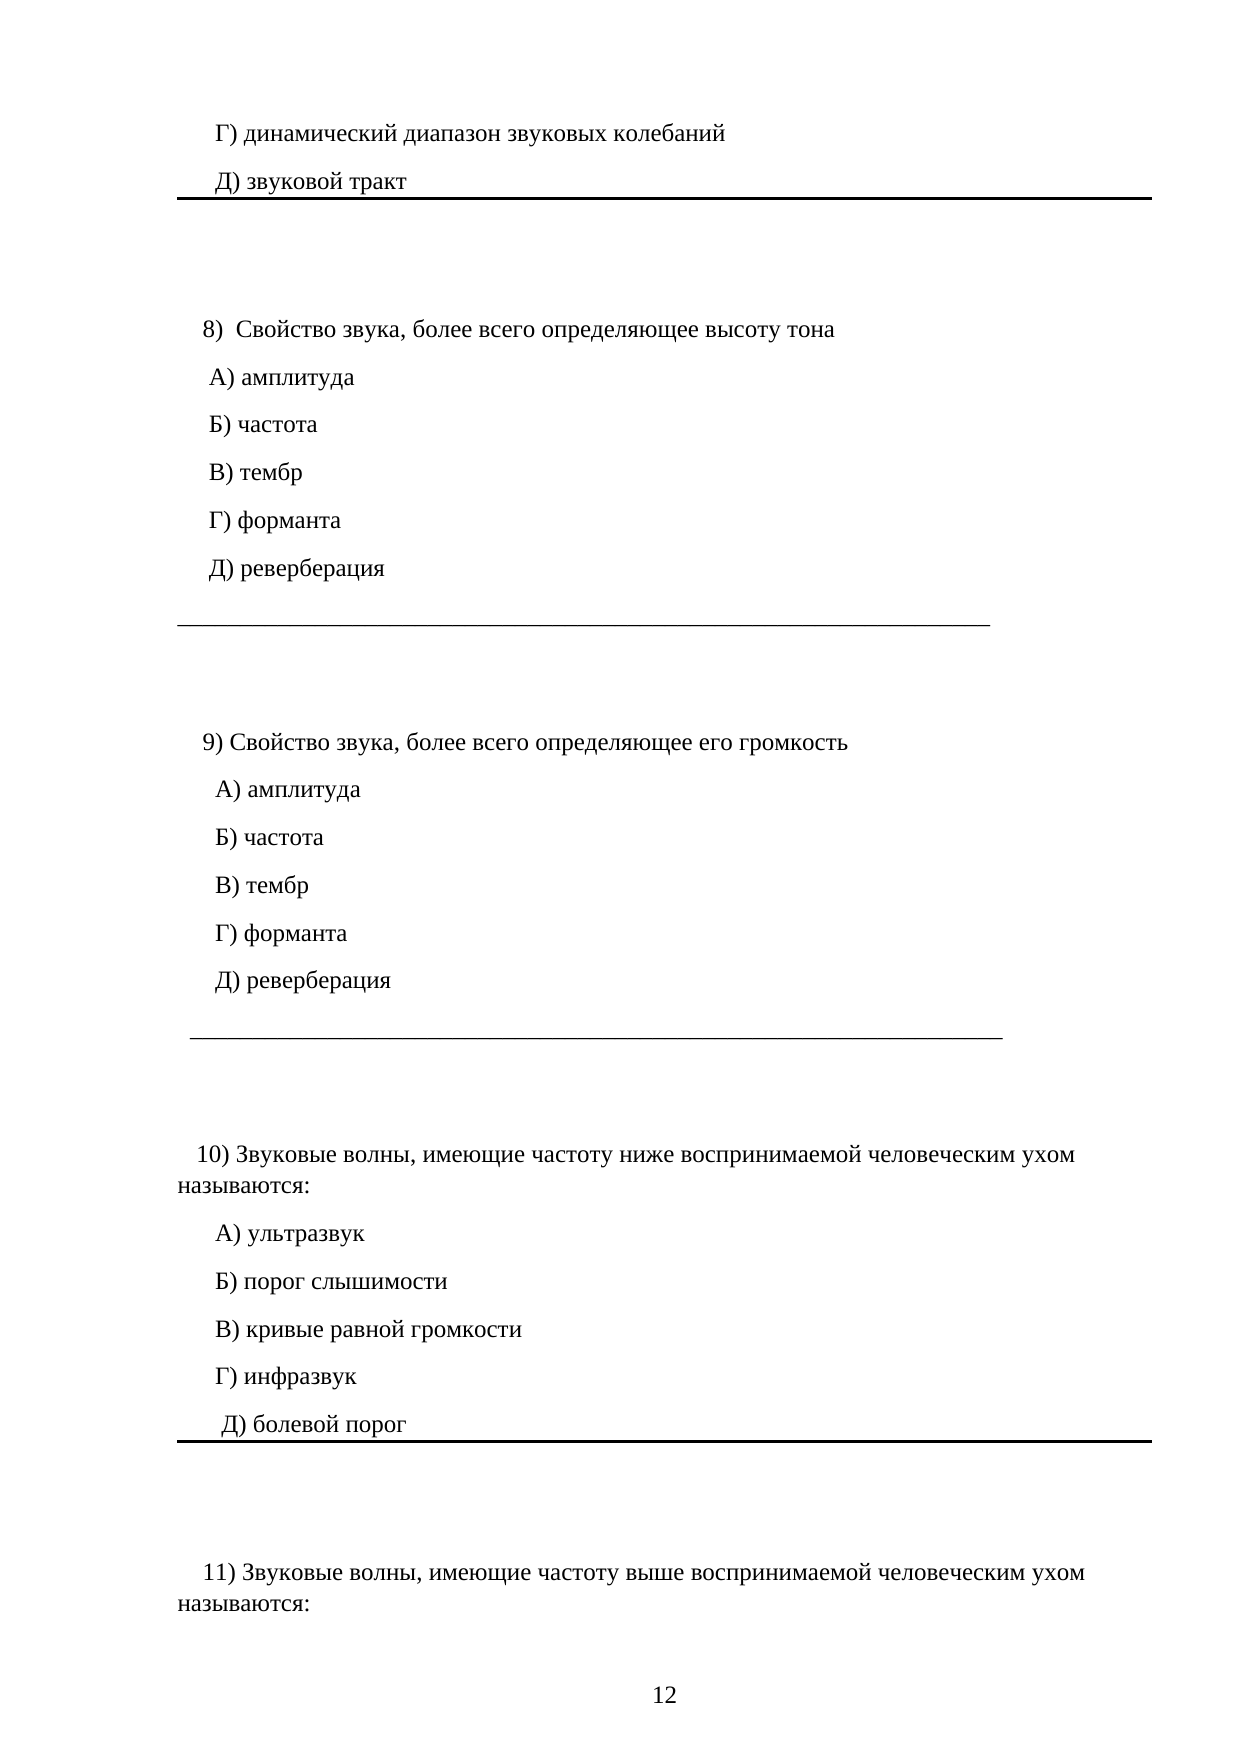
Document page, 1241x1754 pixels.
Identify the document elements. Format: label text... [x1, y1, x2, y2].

text А) ультразвук [177, 1218, 1152, 1247]
text А) амплитуда [177, 362, 1152, 391]
text 8) Свойство звука, более всего определяющее высоту тона [177, 314, 1152, 343]
text Б) частота [177, 409, 1152, 438]
text _________________________________________________________________ [177, 1013, 1152, 1073]
text Г) форманта [177, 505, 1152, 534]
text А) амплитуда [177, 774, 1152, 803]
text В) кривые равной громкости [177, 1314, 1152, 1342]
text 10) Звуковые волны, имеющие частоту ниже воспринимаемой человеческим ухом называются: [177, 1139, 1152, 1199]
text Г) динамический диапазон звуковых колебаний [177, 118, 1152, 147]
text В) тембр [177, 870, 1152, 899]
text В) тембр [177, 457, 1152, 486]
text Д) реверберация [177, 553, 1152, 581]
text Г) форманта [177, 918, 1152, 946]
text Д) болевой порог [177, 1409, 1152, 1440]
text Д) реверберация [177, 965, 1152, 994]
text Б) порог слышимости [177, 1266, 1152, 1295]
text 11) Звуковые волны, имеющие частоту выше воспринимаемой человеческим ухом называются: [177, 1557, 1152, 1617]
text Б) частота [177, 822, 1152, 851]
text _________________________________________________________________ [177, 600, 1152, 660]
text 9) Свойство звука, более всего определяющее его громкость [177, 727, 1152, 756]
text Г) инфразвук [177, 1361, 1152, 1390]
text Д) звуковой тракт [177, 166, 1152, 197]
